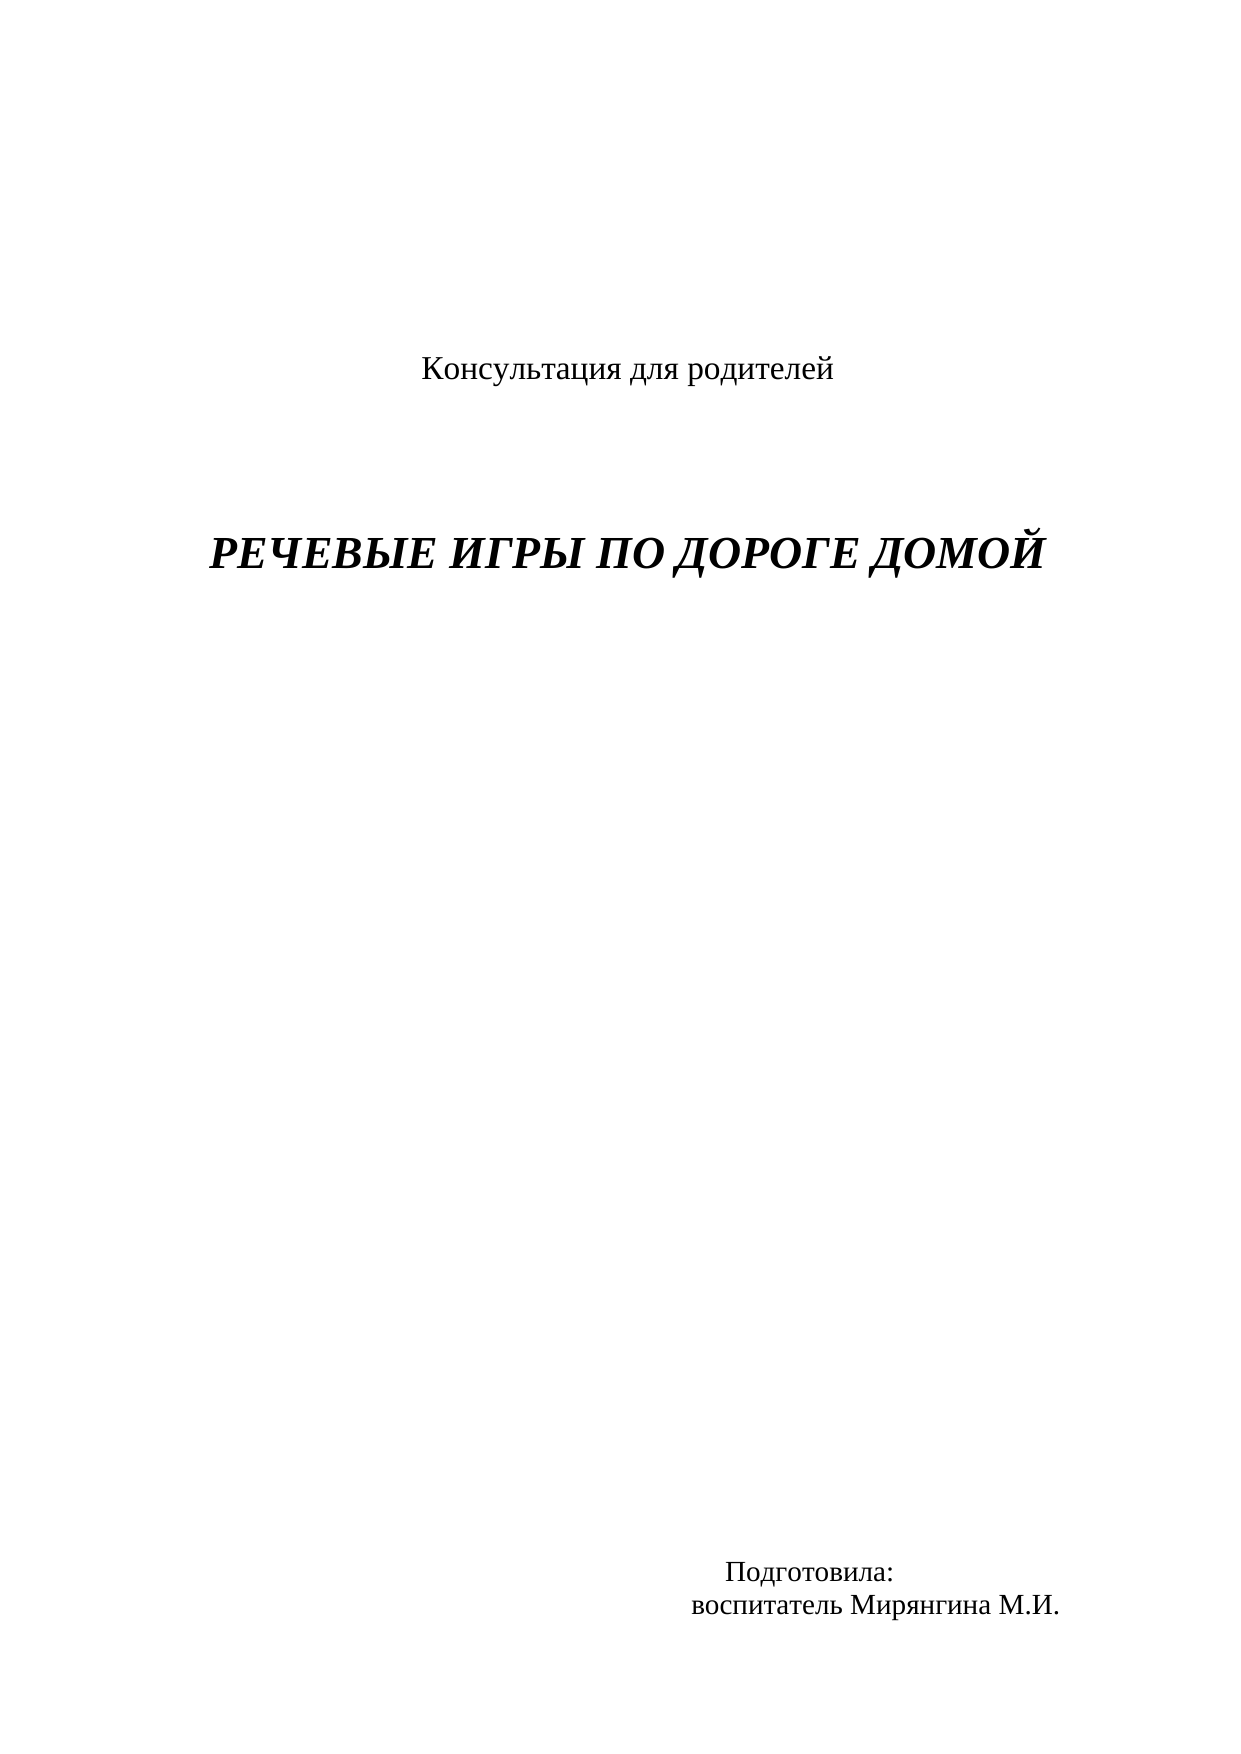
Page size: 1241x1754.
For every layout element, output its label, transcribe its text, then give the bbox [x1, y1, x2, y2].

text Речевые игры по дороге домой [118, 526, 1137, 578]
text Подготовила: [118, 1554, 1137, 1587]
text Консультация для родителей [118, 348, 1137, 386]
text воспитатель Мирянгина М.И. [118, 1587, 1137, 1621]
